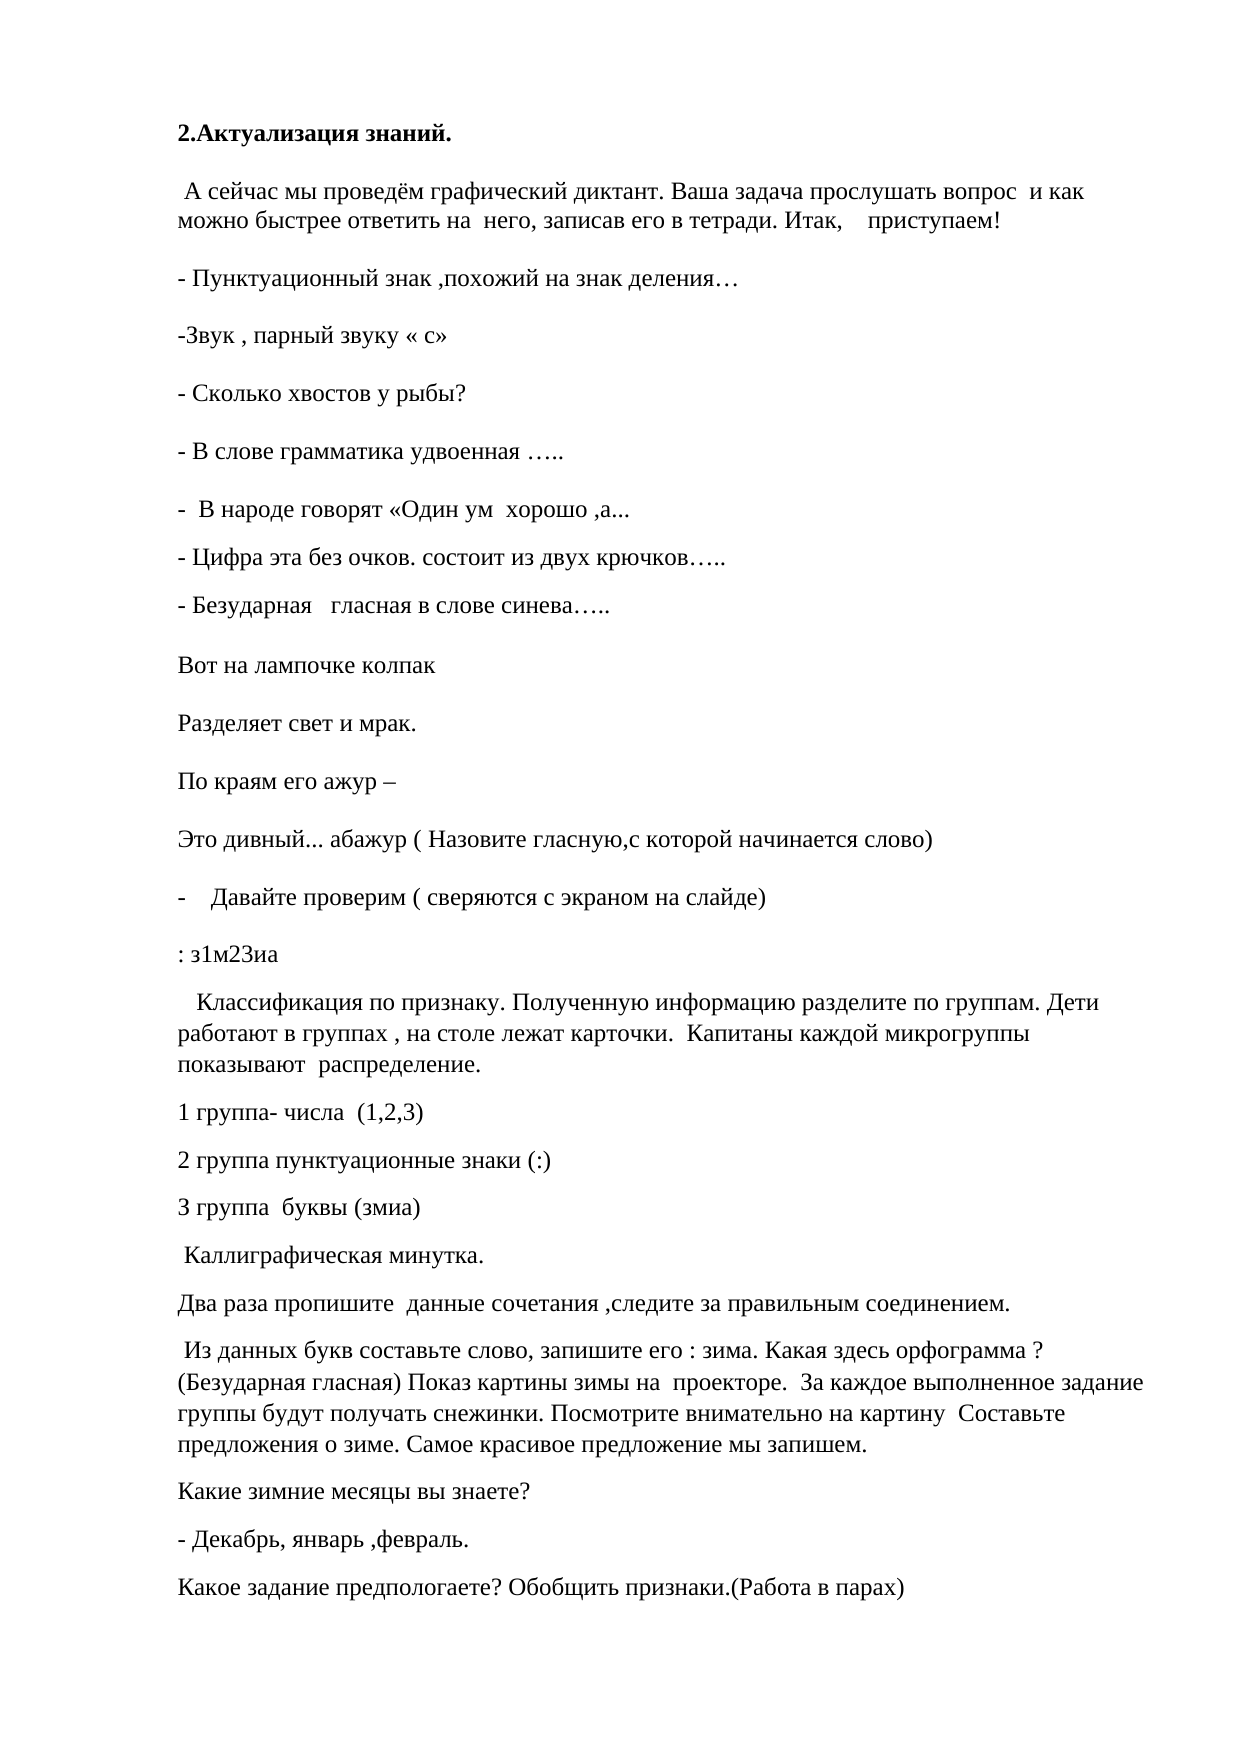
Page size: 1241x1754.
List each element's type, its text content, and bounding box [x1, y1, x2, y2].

text - Цифра эта без очков. состоит из двух крючков….. [177, 542, 1152, 571]
text -Звук , парный звуку « с» [177, 321, 1152, 349]
text Какие зимние месяцы вы знаете? [177, 1476, 1152, 1505]
text Разделяет свет и мрак. [177, 708, 1152, 737]
text : з1м23иа [177, 939, 1152, 968]
text З группа буквы (змиа) [177, 1192, 1152, 1221]
text Это дивный... абажур ( Назовите гласную,с которой начинается слово) [177, 824, 1152, 852]
text А сейчас мы проведём графический диктант. Ваша задача прослушать вопрос и как можно быстрее ответить на него, записав его в тетради. Итак, приступаем! [177, 176, 1152, 233]
text 2 группа пунктуационные знаки (:) [177, 1145, 1152, 1173]
text 2.Актуализация знаний. [177, 118, 1152, 147]
text - В народе говорят «Один ум хорошо ,а... [177, 494, 1152, 523]
text Классификация по признаку. Полученную информацию разделите по группам. Дети работают в группах , на столе лежат карточки. Капитаны каждой микрогруппы показывают распределение. [177, 987, 1152, 1078]
text Какое задание предпологаете? Обобщить признаки.(Работа в парах) [177, 1572, 1152, 1601]
text По краям его ажур – [177, 766, 1152, 794]
text - Безударная гласная в слове синева….. [177, 590, 1152, 618]
text - Сколько хвостов у рыбы? [177, 378, 1152, 407]
text - В слове грамматика удвоенная ….. [177, 436, 1152, 465]
text 1 группа- числа (1,2,3) [177, 1097, 1152, 1126]
text - Давайте проверим ( сверяются с экраном на слайде) [177, 882, 1152, 910]
text Вот на лампочке колпак [177, 650, 1152, 679]
text - Пунктуационный знак ,похожий на знак деления… [177, 263, 1152, 291]
text - Декабрь, январь ,февраль. [177, 1524, 1152, 1553]
text Из данных букв составьте слово, запишите его : зима. Какая здесь орфограмма ? (Безударная гласная) Показ картины зимы на проекторе. За каждое выполненное задание группы будут получать снежинки. Посмотрите внимательно на картину Составьте предложения о зиме. Самое красивое предложение мы запишем. [177, 1336, 1152, 1457]
text Два раза пропишите данные сочетания ,следите за правильным соединением. [177, 1288, 1152, 1317]
text Каллиграфическая минутка. [177, 1240, 1152, 1269]
